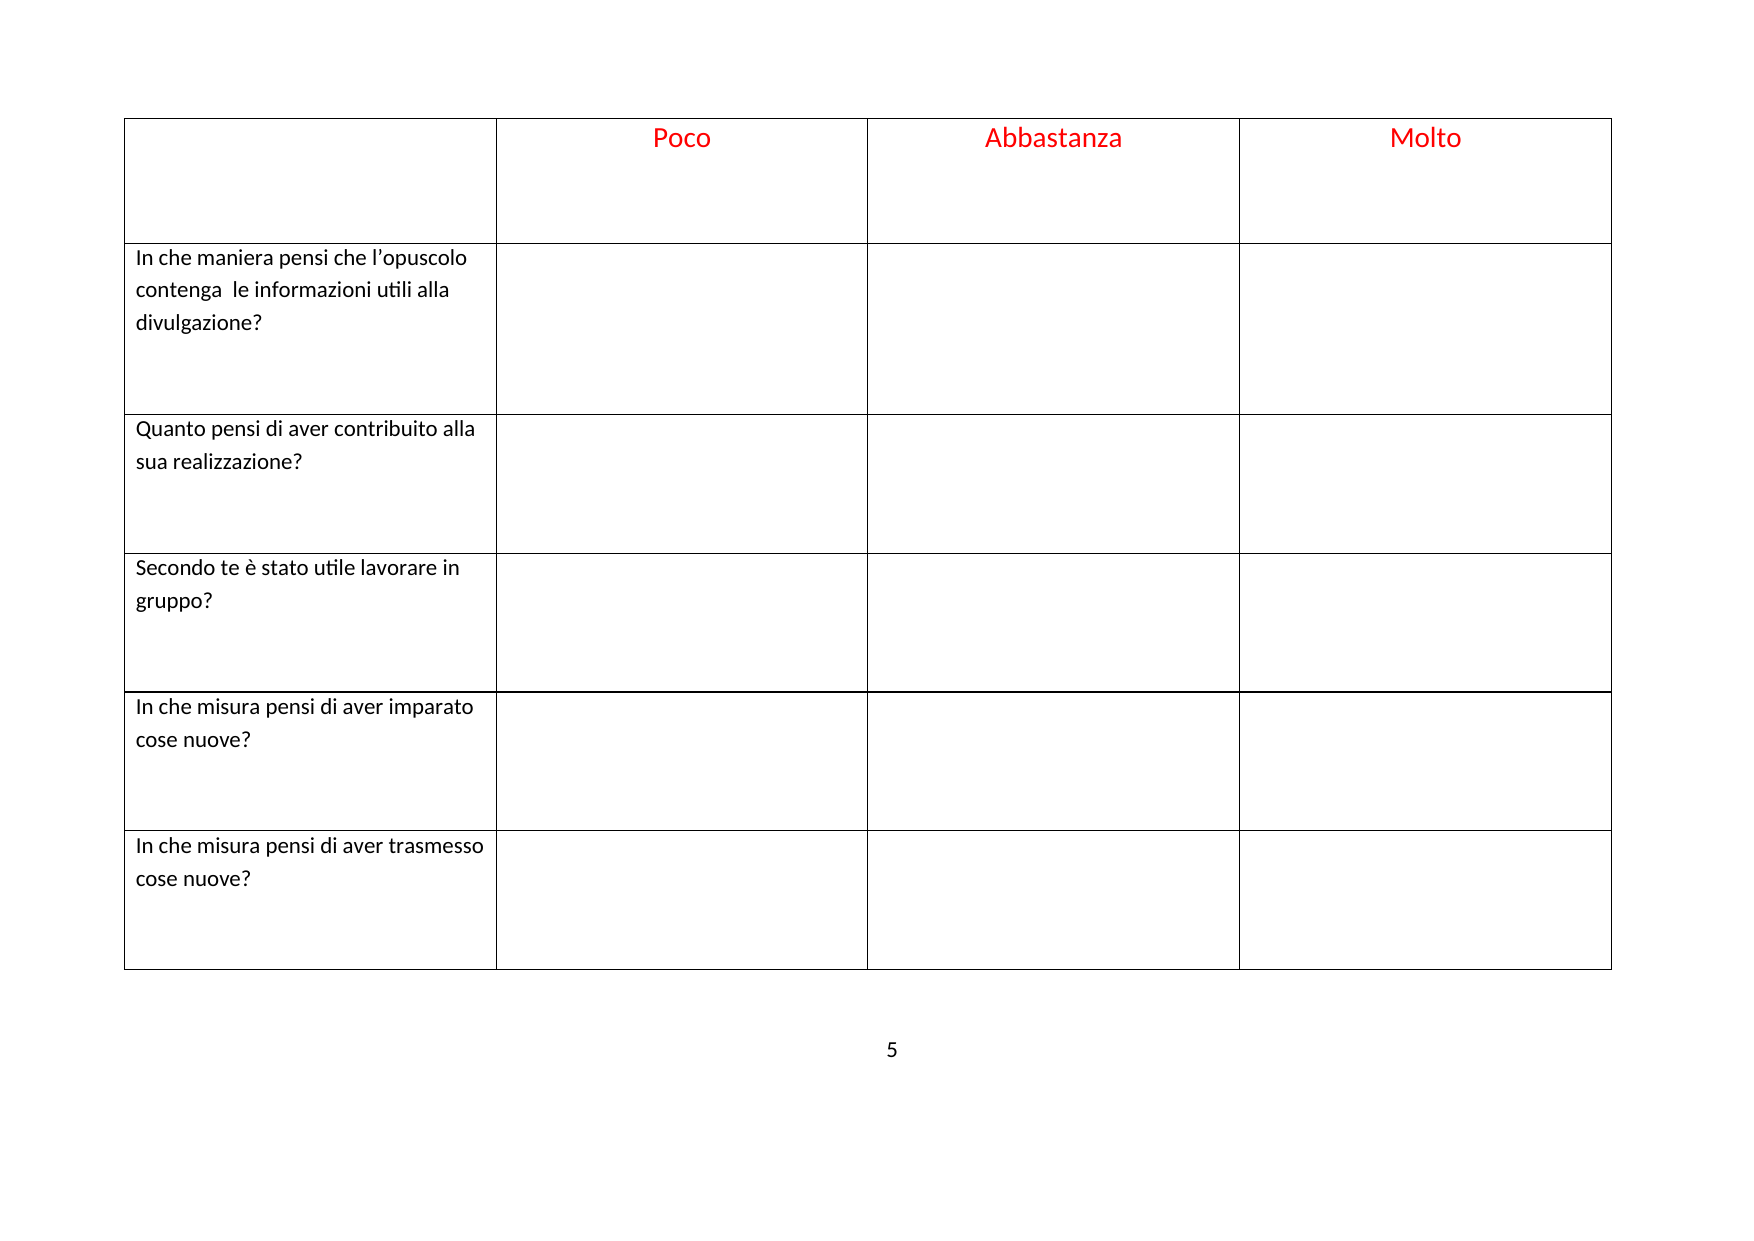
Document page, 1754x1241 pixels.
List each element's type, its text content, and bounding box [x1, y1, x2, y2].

table_header Molto [1240, 119, 1611, 242]
table_cell [497, 554, 867, 691]
table_cell [868, 831, 1239, 969]
table_cell [497, 831, 867, 969]
table_cell [497, 415, 867, 552]
table_cell [868, 693, 1239, 830]
table_cell [1240, 244, 1611, 413]
table_header [125, 119, 496, 242]
table_cell [1240, 693, 1611, 830]
table_cell [1240, 831, 1611, 969]
table_cell [1240, 554, 1611, 691]
table_cell In che maniera pensi che l’opuscolo contenga le informazioni utili alla divulgazione? [125, 244, 496, 413]
table_cell In che misura pensi di aver trasmesso cose nuove? [125, 831, 496, 969]
table_cell Quanto pensi di aver contribuito alla sua realizzazione? [125, 415, 496, 552]
table_cell In che misura pensi di aver imparato cose nuove? [125, 693, 496, 830]
table_header Abbastanza [868, 119, 1239, 242]
table_cell [868, 415, 1239, 552]
table_cell [868, 244, 1239, 413]
table_cell [1240, 415, 1611, 552]
table_cell [497, 244, 867, 413]
table_cell Secondo te è stato utile lavorare in gruppo? [125, 554, 496, 691]
table_cell [497, 693, 867, 830]
table_header Poco [497, 119, 867, 242]
table_cell [868, 554, 1239, 691]
